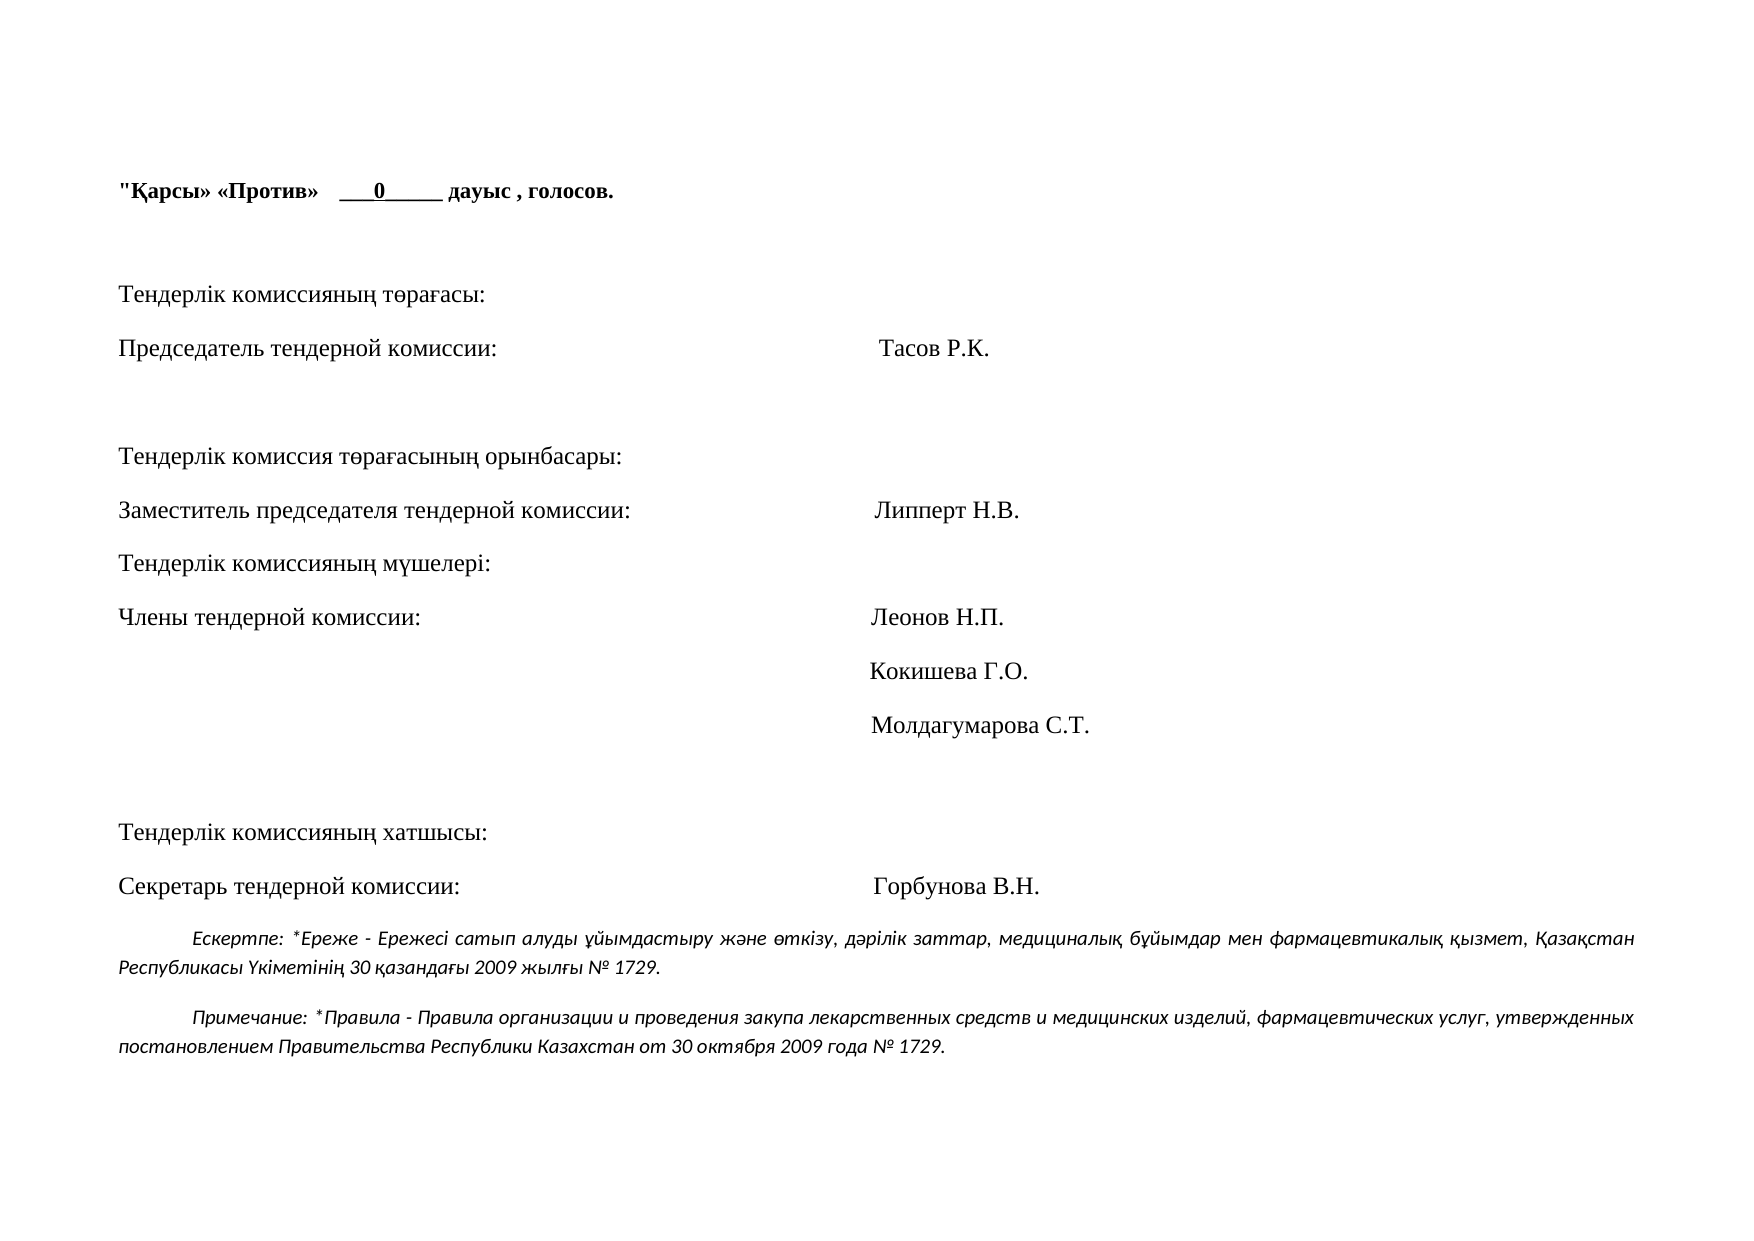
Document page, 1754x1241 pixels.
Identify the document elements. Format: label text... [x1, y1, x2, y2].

text "Қарсы» «Против» ___0_____ дауыс , голосов. [118, 177, 1636, 203]
text Молдагумарова С.Т. [118, 710, 1636, 739]
text Тендерлік комиссияның төрағасы: [118, 279, 1636, 308]
text Кокишева Г.О. [118, 656, 1636, 685]
text Ескертпе: *Ереже - Ережесі сатып алуды ұйымдастыру және өткізу, дәрілік заттар, медициналық бұйымдар мен фармацевтикалық қызмет, Қазақстан Республикасы Үкіметінің 30 қазандағы 2009 жылғы № 1729. [118, 925, 1636, 979]
text Тендерлік комиссияның хатшысы: [118, 817, 1636, 846]
text Председатель тендерной комиссии: Тасов Р.К. [118, 333, 1636, 362]
text Секретарь тендерной комиссии: Горбунова В.Н. [118, 871, 1636, 900]
text Заместитель председателя тендерной комиссии: Липперт Н.В. [118, 495, 1636, 523]
text Тендерлік комиссия төрағасының орынбасары: [118, 441, 1636, 469]
text Члены тендерной комиссии: Леонов Н.П. [118, 602, 1636, 631]
text Примечание: *Правила - Правила организации и проведения закупа лекарственных средств и медицинских изделий, фармацевтических услуг, утвержденных постановлением Правительства Республики Казахстан от 30 октября 2009 года № 1729. [118, 1004, 1636, 1059]
text Тендерлік комиссияның мүшелері: [118, 548, 1636, 577]
